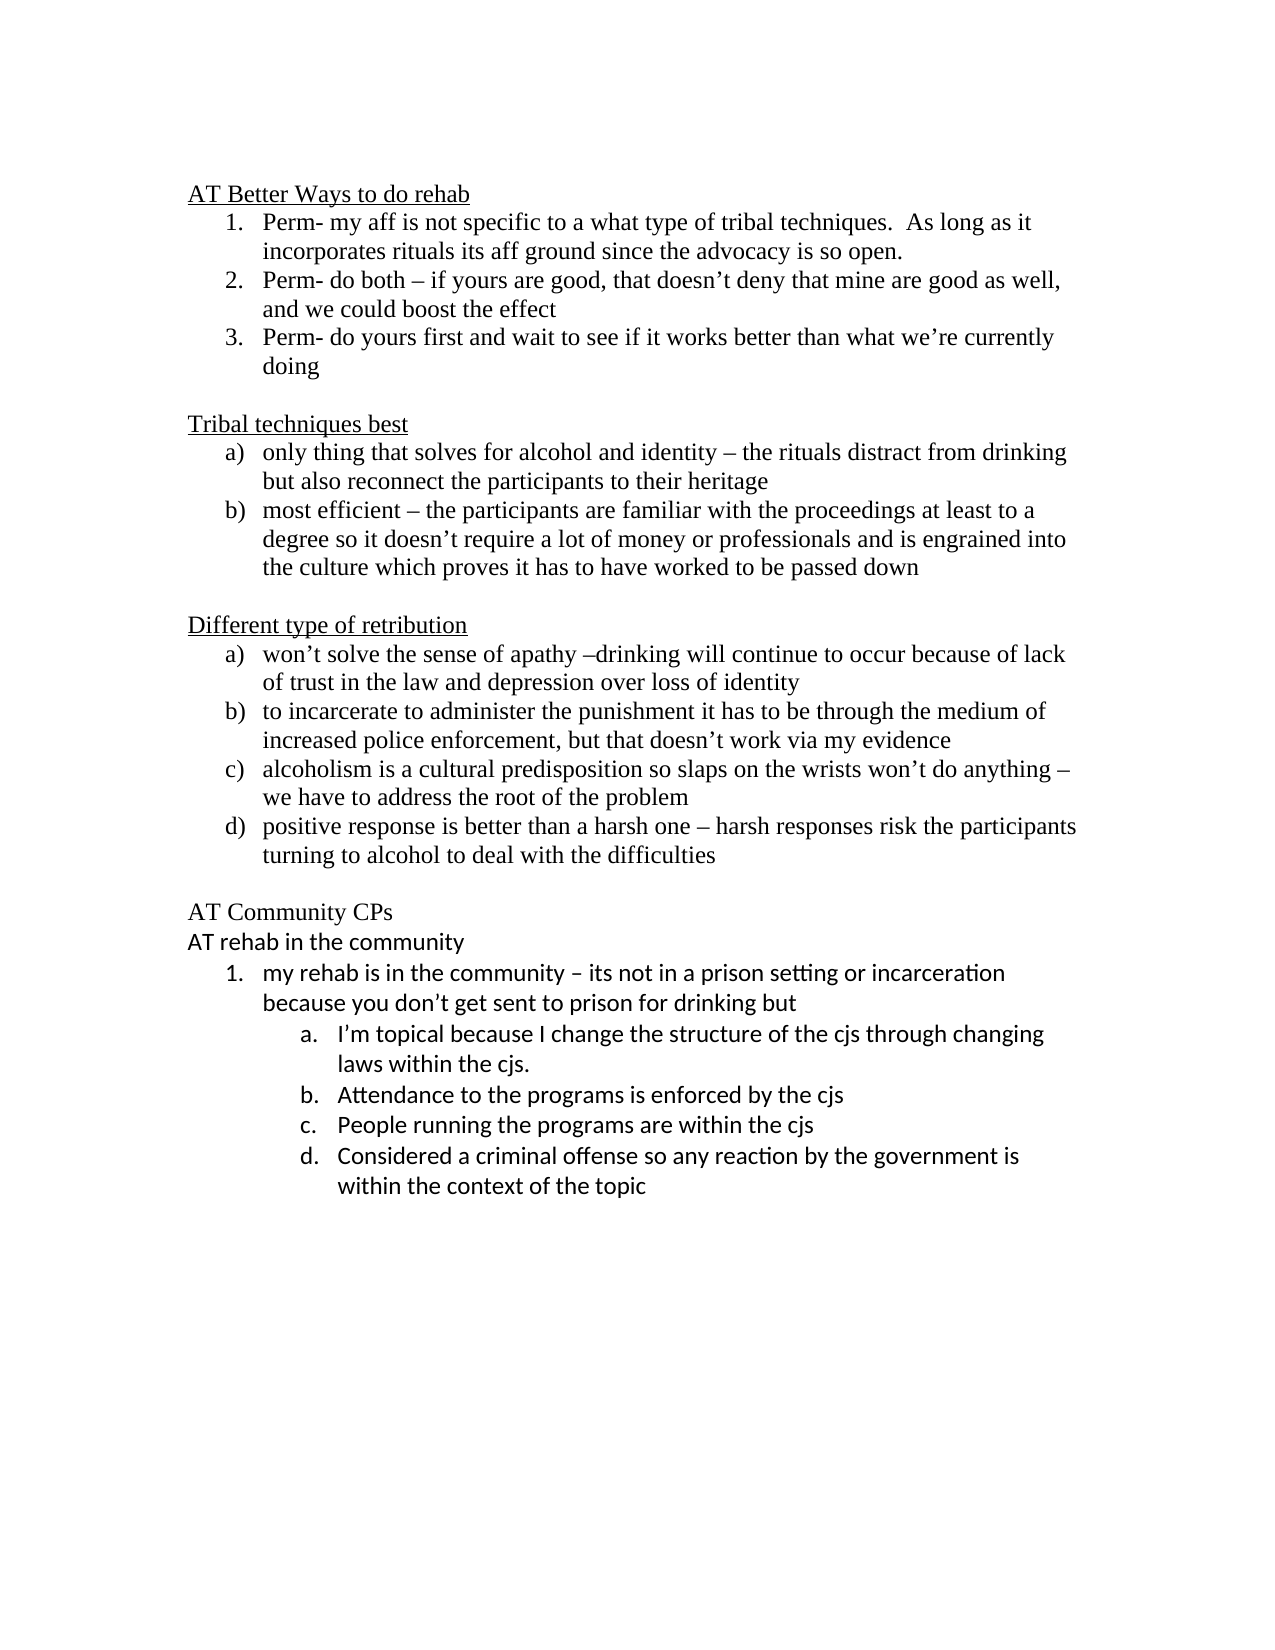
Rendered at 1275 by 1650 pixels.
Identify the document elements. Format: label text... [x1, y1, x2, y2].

text AT rehab in the community [187, 926, 1087, 957]
list alcoholism is a cultural predisposition so slaps on the wrists won’t do anything – we have to address the root of the problem [225, 754, 1087, 811]
text AT Community CPs [187, 897, 1087, 926]
text Different type of retribution [187, 610, 1087, 639]
list won’t solve the sense of apathy –drinking will continue to occur because of lack of trust in the law and depression over loss of identity [225, 639, 1087, 696]
list only thing that solves for alcohol and identity – the rituals distract from drinking but also reconnect the participants to their heritage [225, 437, 1087, 495]
list most efficient – the participants are familiar with the proceedings at least to a degree so it doesn’t require a lot of money or professionals and is engrained into the culture which proves it has to have worked to be passed down [225, 495, 1087, 581]
list Perm- do yours first and wait to see if it works better than what we’re currently doing [225, 322, 1087, 380]
list People running the programs are within the cjs [300, 1109, 1087, 1140]
text AT Better Ways to do rehab [187, 179, 1087, 207]
list Perm- do both – if yours are good, that doesn’t deny that mine are good as well, and we could boost the effect [225, 265, 1087, 322]
list Perm- my aff is not specific to a what type of tribal techniques. As long as it incorporates rituals its aff ground since the advocacy is so open. [225, 207, 1087, 265]
list positive response is better than a harsh one – harsh responses risk the participants turning to alcohol to deal with the difficulties [225, 811, 1087, 869]
list Considered a criminal offense so any reaction by the government is within the context of the topic [300, 1140, 1087, 1201]
text Tribal techniques best [187, 409, 1087, 437]
list my rehab is in the community – its not in a prison setting or incarceration because you don’t get sent to prison for drinking but [225, 957, 1087, 1018]
list Attendance to the programs is enforced by the cjs [300, 1079, 1087, 1109]
list I’m topical because I change the structure of the cjs through changing laws within the cjs. [300, 1018, 1087, 1079]
list to incarcerate to administer the punishment it has to be through the medium of increased police enforcement, but that doesn’t work via my evidence [225, 696, 1087, 754]
